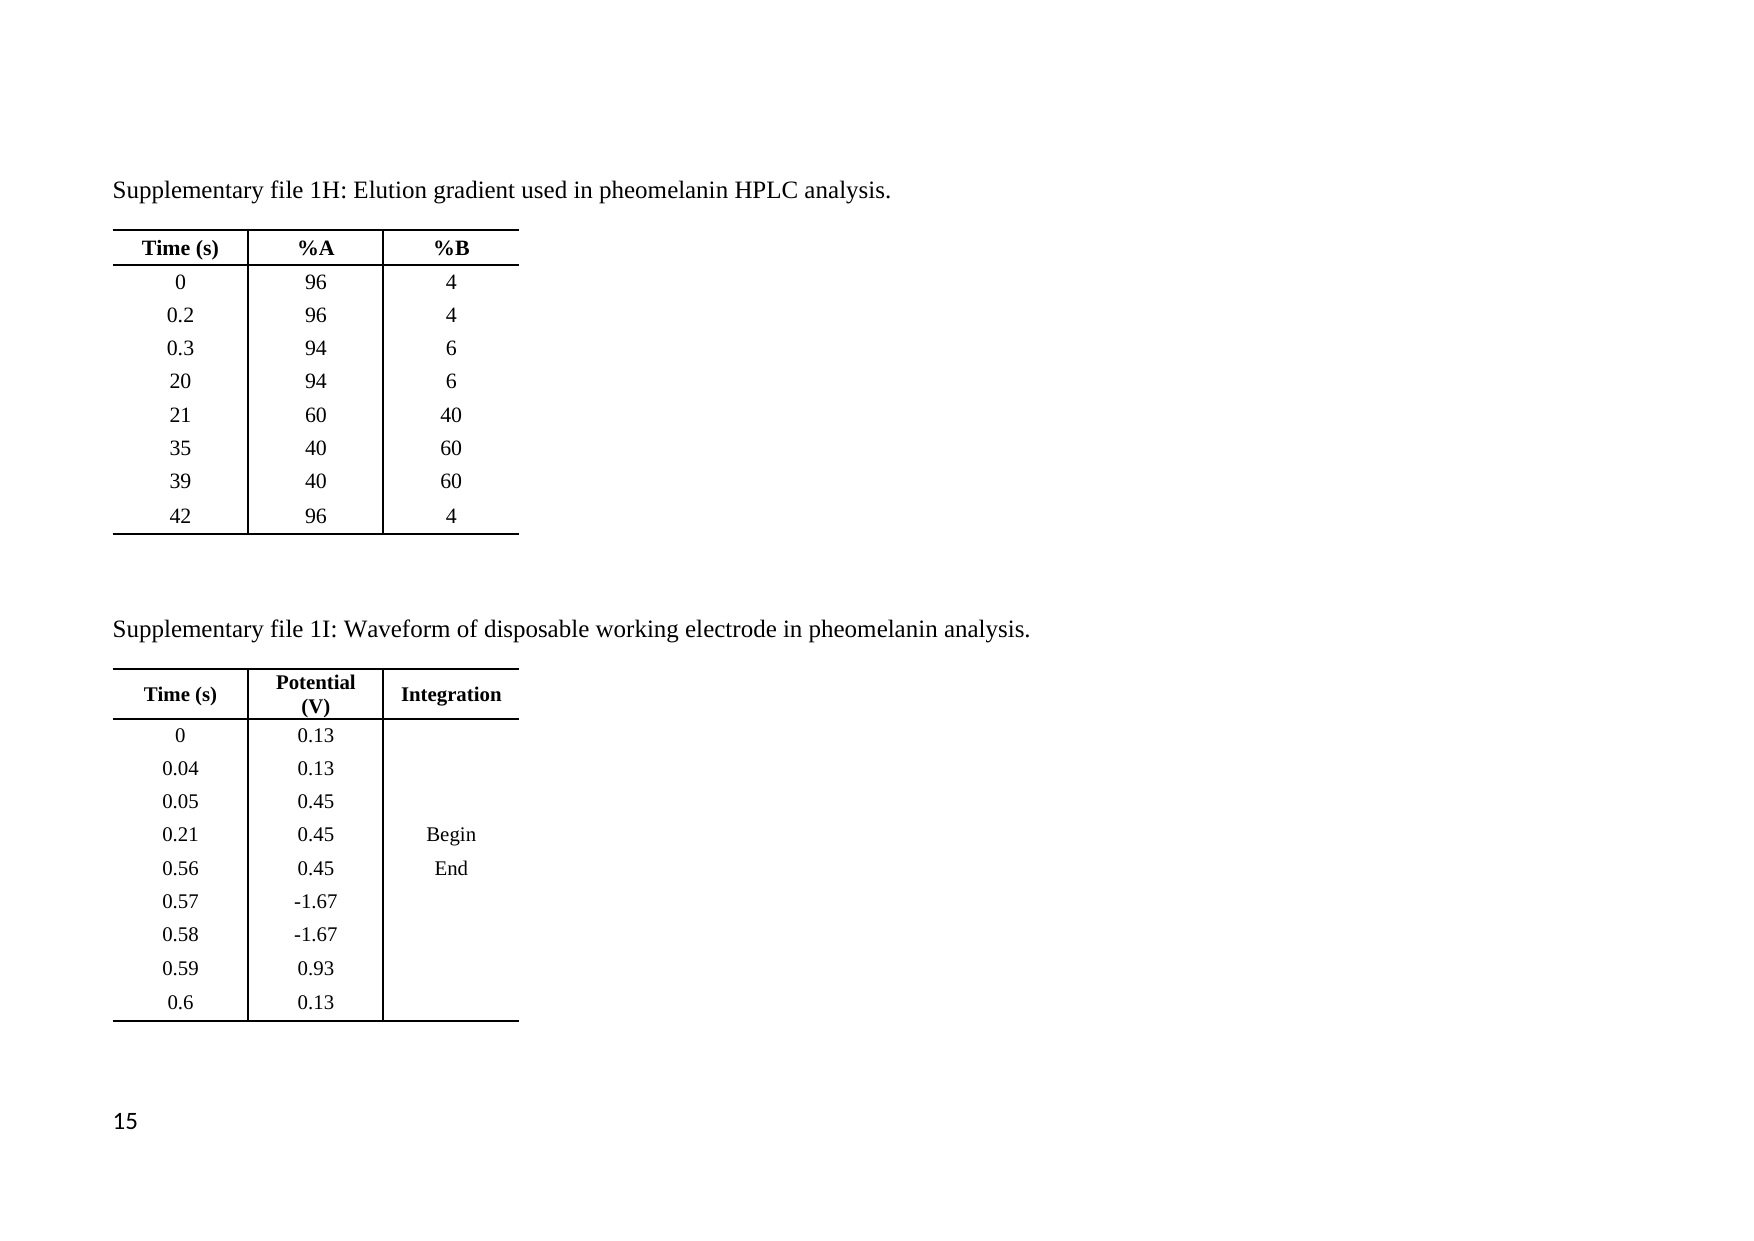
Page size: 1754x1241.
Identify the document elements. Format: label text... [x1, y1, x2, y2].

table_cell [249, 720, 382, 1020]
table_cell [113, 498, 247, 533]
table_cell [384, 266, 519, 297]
text Supplementary file 1H: Elution gradient used in pheomelanin HPLC analysis. [112, 175, 1641, 204]
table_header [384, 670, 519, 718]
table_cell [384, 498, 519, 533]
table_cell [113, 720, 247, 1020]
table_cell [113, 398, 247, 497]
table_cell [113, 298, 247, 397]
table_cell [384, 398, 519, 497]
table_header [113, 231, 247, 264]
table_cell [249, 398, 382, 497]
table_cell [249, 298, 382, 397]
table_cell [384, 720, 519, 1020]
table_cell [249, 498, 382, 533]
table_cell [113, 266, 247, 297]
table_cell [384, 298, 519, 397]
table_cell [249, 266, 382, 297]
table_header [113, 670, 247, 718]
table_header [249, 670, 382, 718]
text Supplementary file 1I: Waveform of disposable working electrode in pheomelanin analysis. [112, 614, 1641, 642]
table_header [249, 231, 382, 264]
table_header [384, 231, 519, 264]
